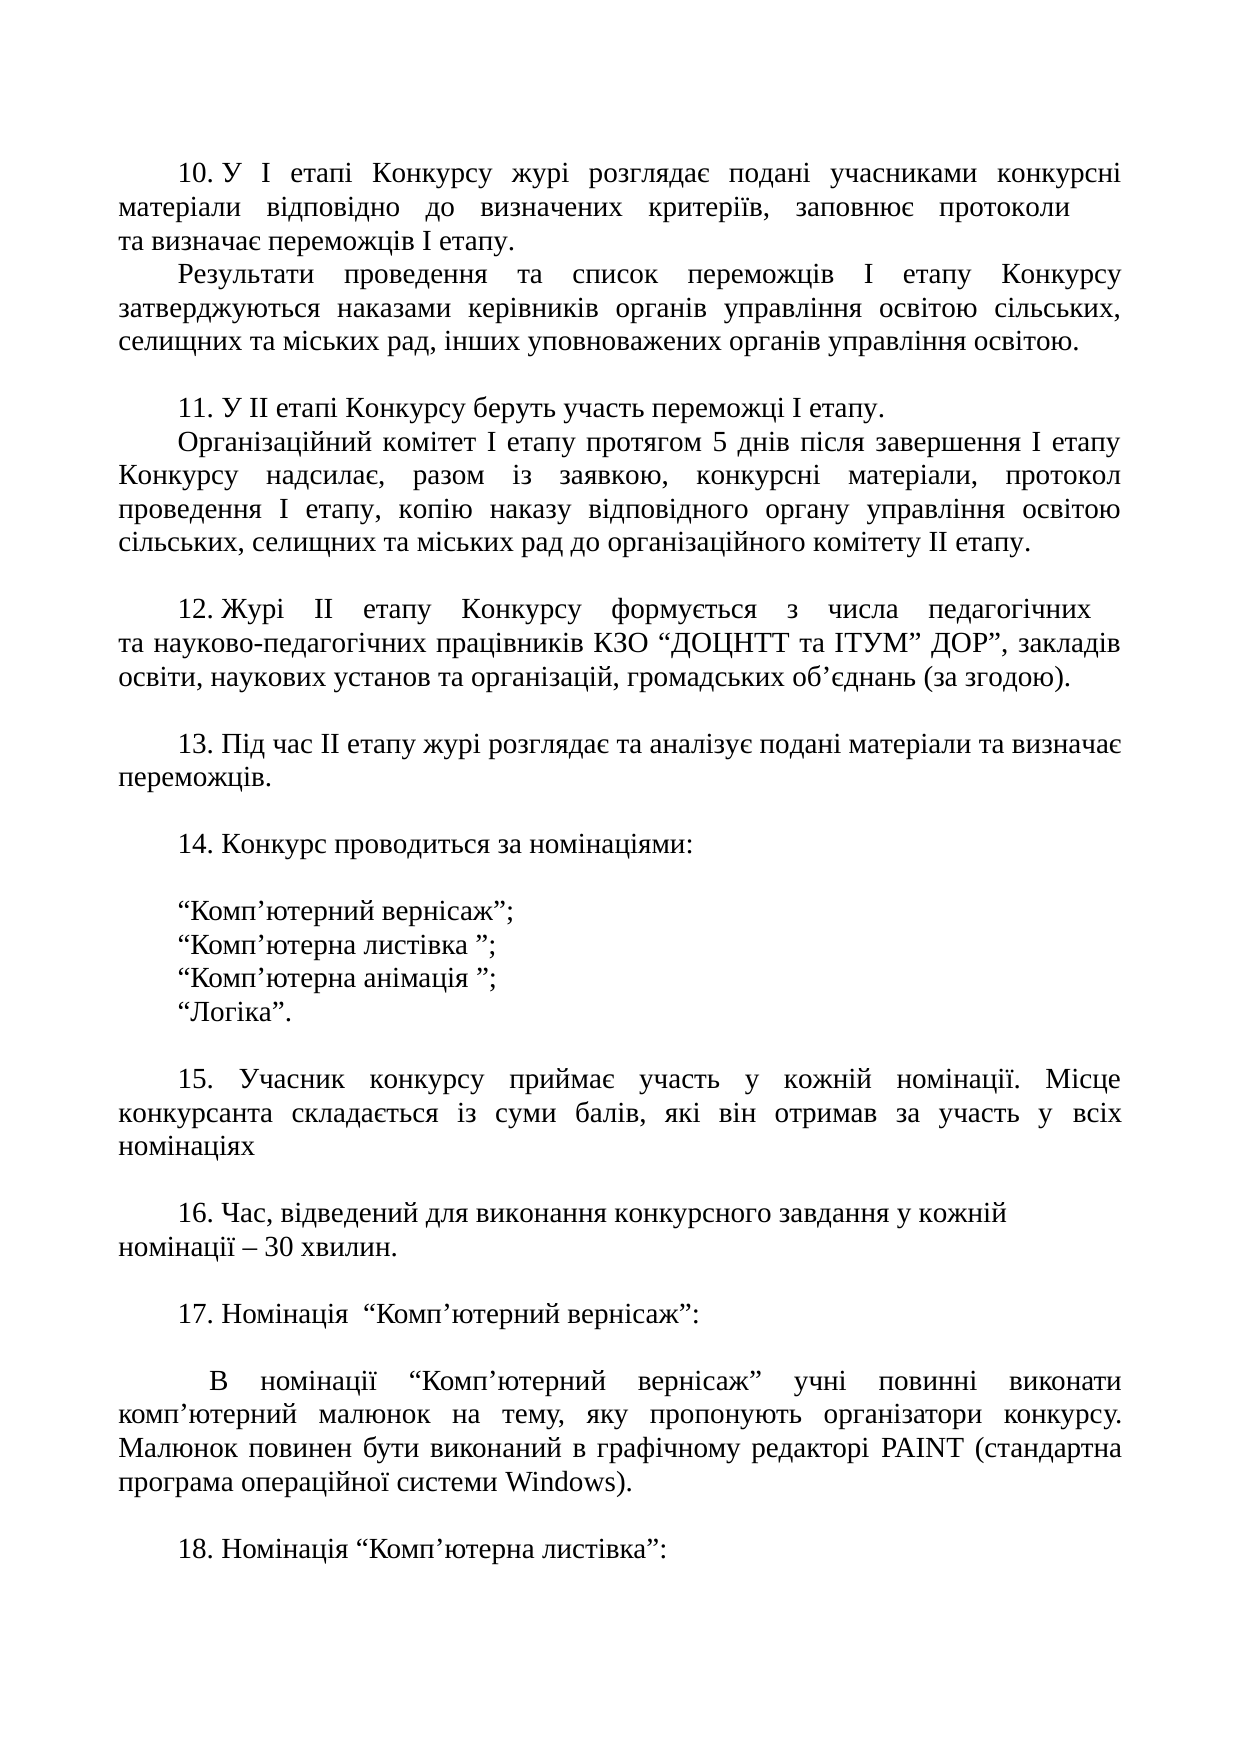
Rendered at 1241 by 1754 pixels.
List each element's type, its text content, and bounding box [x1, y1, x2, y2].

text “Комп’ютерна анімація ”; [118, 961, 1122, 994]
text 13. Під час ІІ етапу журі розглядає та аналізує подані матеріали та визначає переможців. [118, 726, 1122, 793]
text Організаційний комітет І етапу протягом 5 днів після завершення І етапу Конкурсу надсилає, разом із заявкою, конкурсні матеріали, протокол проведення І етапу, копію наказу відповідного органу управління освітою сільських, селищних та міських рад до організаційного комітету ІІ етапу. [118, 424, 1122, 558]
text В номінації “Комп’ютерний вернісаж” учні повинні виконати комп’ютерний малюнок на тему, яку пропонують організатори конкурсу. Малюнок повинен бути виконаний в графічному редакторі PAINT (стандартна програма операційної системи Windows). [118, 1363, 1122, 1497]
text 11. У ІІ етапі Конкурсу беруть участь переможці І етапу. [118, 390, 1122, 424]
text “Логіка”. [118, 994, 1122, 1028]
text Результати проведення та список переможців І етапу Конкурсу затверджуються наказами керівників органів управління освітою сільських, селищних та міських рад, інших уповноважених органів управління освітою. [118, 256, 1122, 357]
text 18. Номінація “Комп’ютерна листівка”: [118, 1531, 1122, 1564]
text 17. Номінація “Комп’ютерний вернісаж”: [118, 1296, 1122, 1329]
text 14. Конкурс проводиться за номінаціями: [118, 826, 1122, 860]
text 16. Час, відведений для виконання конкурсного завдання у кожній номінації – 30 хвилин. [118, 1195, 1122, 1262]
text “Комп’ютерна листівка ”; [118, 927, 1122, 961]
text “Комп’ютерний вернісаж”; [118, 893, 1122, 927]
text 15. Учасник конкурсу приймає участь у кожній номінації. Місце конкурсанта складається із суми балів, які він отримав за участь у всіх номінаціях [118, 1061, 1122, 1162]
text 10. У І етапі Конкурсу журі розглядає подані учасниками конкурсні матеріали відповідно до визначених критеріїв, заповнює протоколи та визначає переможців І етапу. [118, 156, 1122, 256]
text 12. Журі ІІ етапу Конкурсу формується з числа педагогічних та науково-педагогічних працівників КЗО “ДОЦНТТ та ІТУМ” ДОР”, закладів освіти, наукових установ та організацій, громадських об’єднань (за згодою). [118, 592, 1122, 692]
